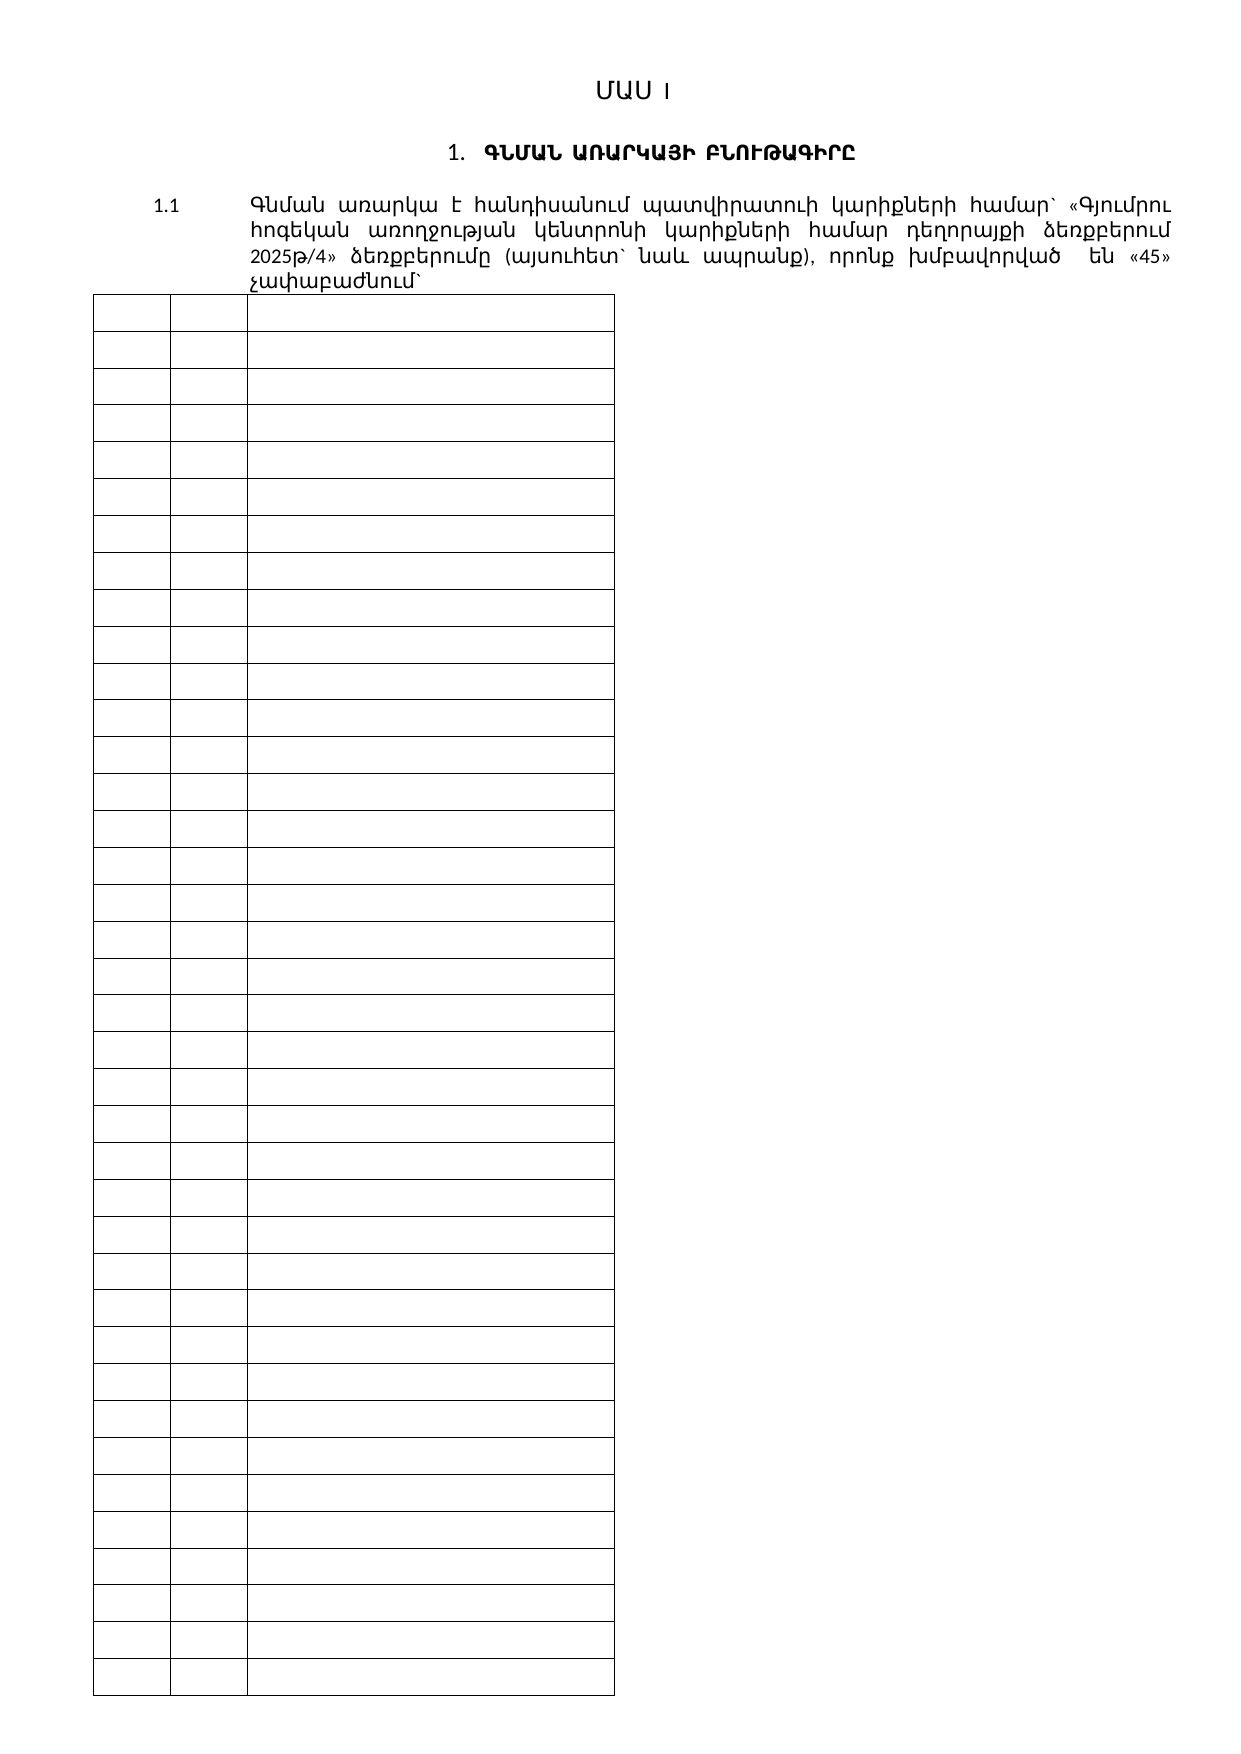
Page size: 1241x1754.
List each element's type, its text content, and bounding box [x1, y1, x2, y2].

text ՄԱՍ I [94, 75, 1171, 106]
list ԳՆՄԱՆ ԱՌԱՐԿԱՅԻ ԲՆՈՒԹԱԳԻՐԸ [131, 136, 1171, 167]
subtitle Գնման առարկա է հանդիսանում պատվիրատուի կարիքների համար` «Գյումրու հոգեկան առողջության կենտրոնի կարիքների համար դեղորայքի ձեռքբերում 2025թ/4» ձեռքբերումը (այսուհետ` նաև ապրանք), որոնք խմբավորված են «45» չափաբաժնում` [153, 192, 1171, 294]
